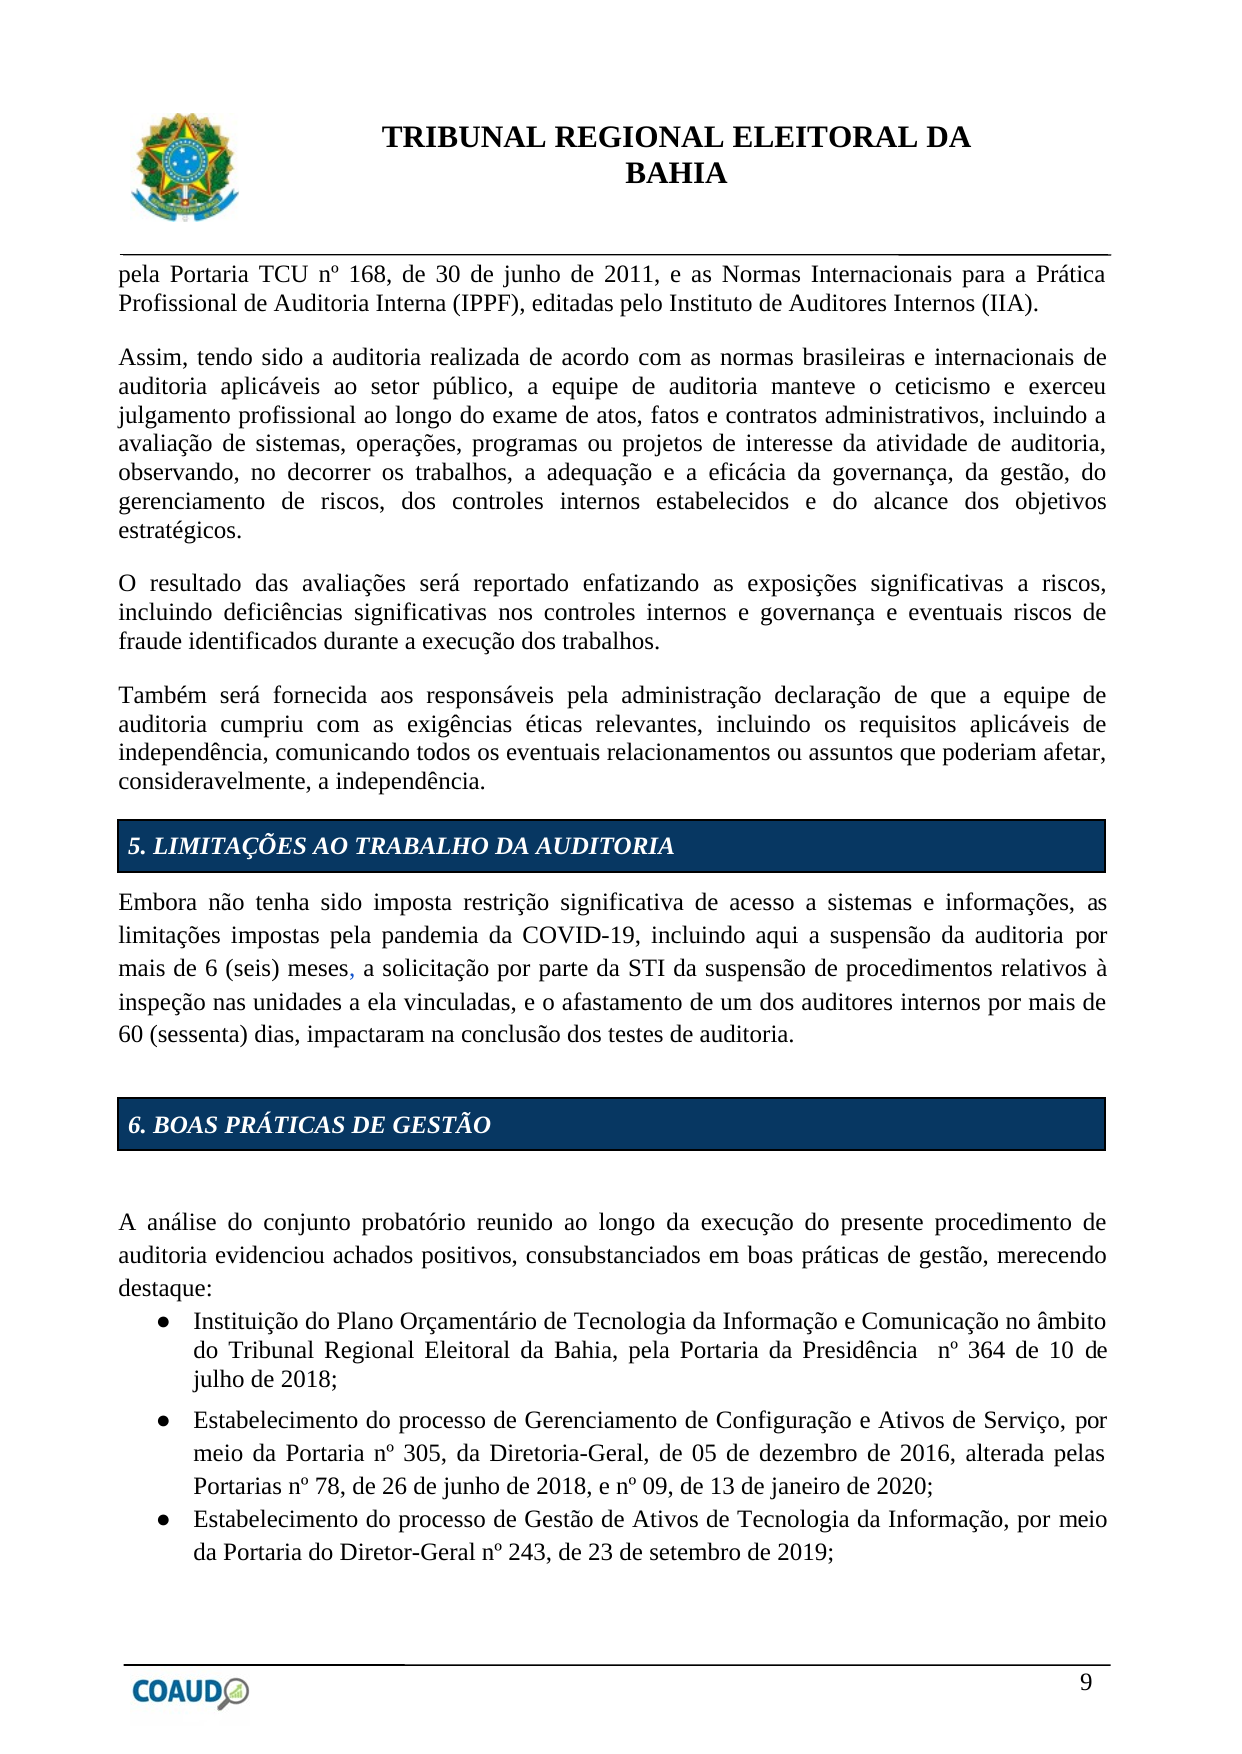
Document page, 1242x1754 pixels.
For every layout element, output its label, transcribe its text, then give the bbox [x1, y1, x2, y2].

list Estabelecimento do processo de Gerenciamento de Configuração e Ativos de Serviço, por meio da Portaria nº 305, da Diretoria-Geral, de 05 de dezembro de 2016, alterada pelas Portarias nº 78, de 26 de junho de 2018, e nº 09, de 13 de janeiro de 2020; [156, 1405, 1107, 1500]
text Embora não tenha sido imposta restrição significativa de acesso a sistemas e informações, as limitações impostas pela pandemia da COVID-19, incluindo aqui a suspensão da auditoria por mais de 6 (seis) meses, a solicitação por parte da STI da suspensão de procedimentos relativos à inspeção nas unidades a ela vinculadas, e o afastamento de um dos auditores internos por mais de 60 (sessenta) dias, impactaram na conclusão dos testes de auditoria. [118, 825, 1107, 1048]
text pela Portaria TCU nº 168, de 30 de junho de 2011, e as Normas Internacionais para a Prática Profissional de Auditoria Interna (IPPF), editadas pelo Instituto de Auditores Internos (IIA). [118, 259, 1108, 317]
picture [130, 113, 240, 222]
text Assim, tendo sido a auditoria realizada de acordo com as normas brasileiras e internacionais de auditoria aplicáveis ao setor público, a equipe de auditoria manteve o ceticismo e exerceu julgamento profissional ao longo do exame de atos, fatos e contratos administrativos, incluindo a avaliação de sistemas, operações, programas ou projetos de interesse da atividade de auditoria, observando, no decorrer os trabalhos, a adequação e a eficácia da governança, da gestão, do gerenciamento de riscos, dos controles internos estabelecidos e do alcance dos objetivos estratégicos. [118, 342, 1108, 543]
list Instituição do Plano Orçamentário de Tecnologia da Informação e Comunicação no âmbito do Tribunal Regional Eleitoral da Bahia, pela Portaria da Presidência nº 364 de 10 de julho de 2018; [156, 1306, 1108, 1393]
text A análise do conjunto probatório reunido ao longo da execução do presente procedimento de auditoria evidenciou achados positivos, consubstanciados em boas práticas de gestão, merecendo destaque: [118, 1207, 1108, 1302]
text O resultado das avaliações será reportado enfatizando as exposições significativas a riscos, incluindo deficiências significativas nos controles internos e governança e eventuais riscos de fraude identificados durante a execução dos trabalhos. [118, 568, 1108, 655]
picture [130, 1666, 250, 1726]
text Também será fornecida aos responsáveis pela administração declaração de que a equipe de auditoria cumpriu com as exigências éticas relevantes, incluindo os requisitos aplicáveis de independência, comunicando todos os eventuais relacionamentos ou assuntos que poderiam afetar, consideravelmente, a independência. [118, 680, 1107, 795]
list Estabelecimento do processo de Gestão de Ativos de Tecnologia da Informação, por meio da Portaria do Diretor-Geral nº 243, de 23 de setembro de 2019; [156, 1504, 1108, 1566]
